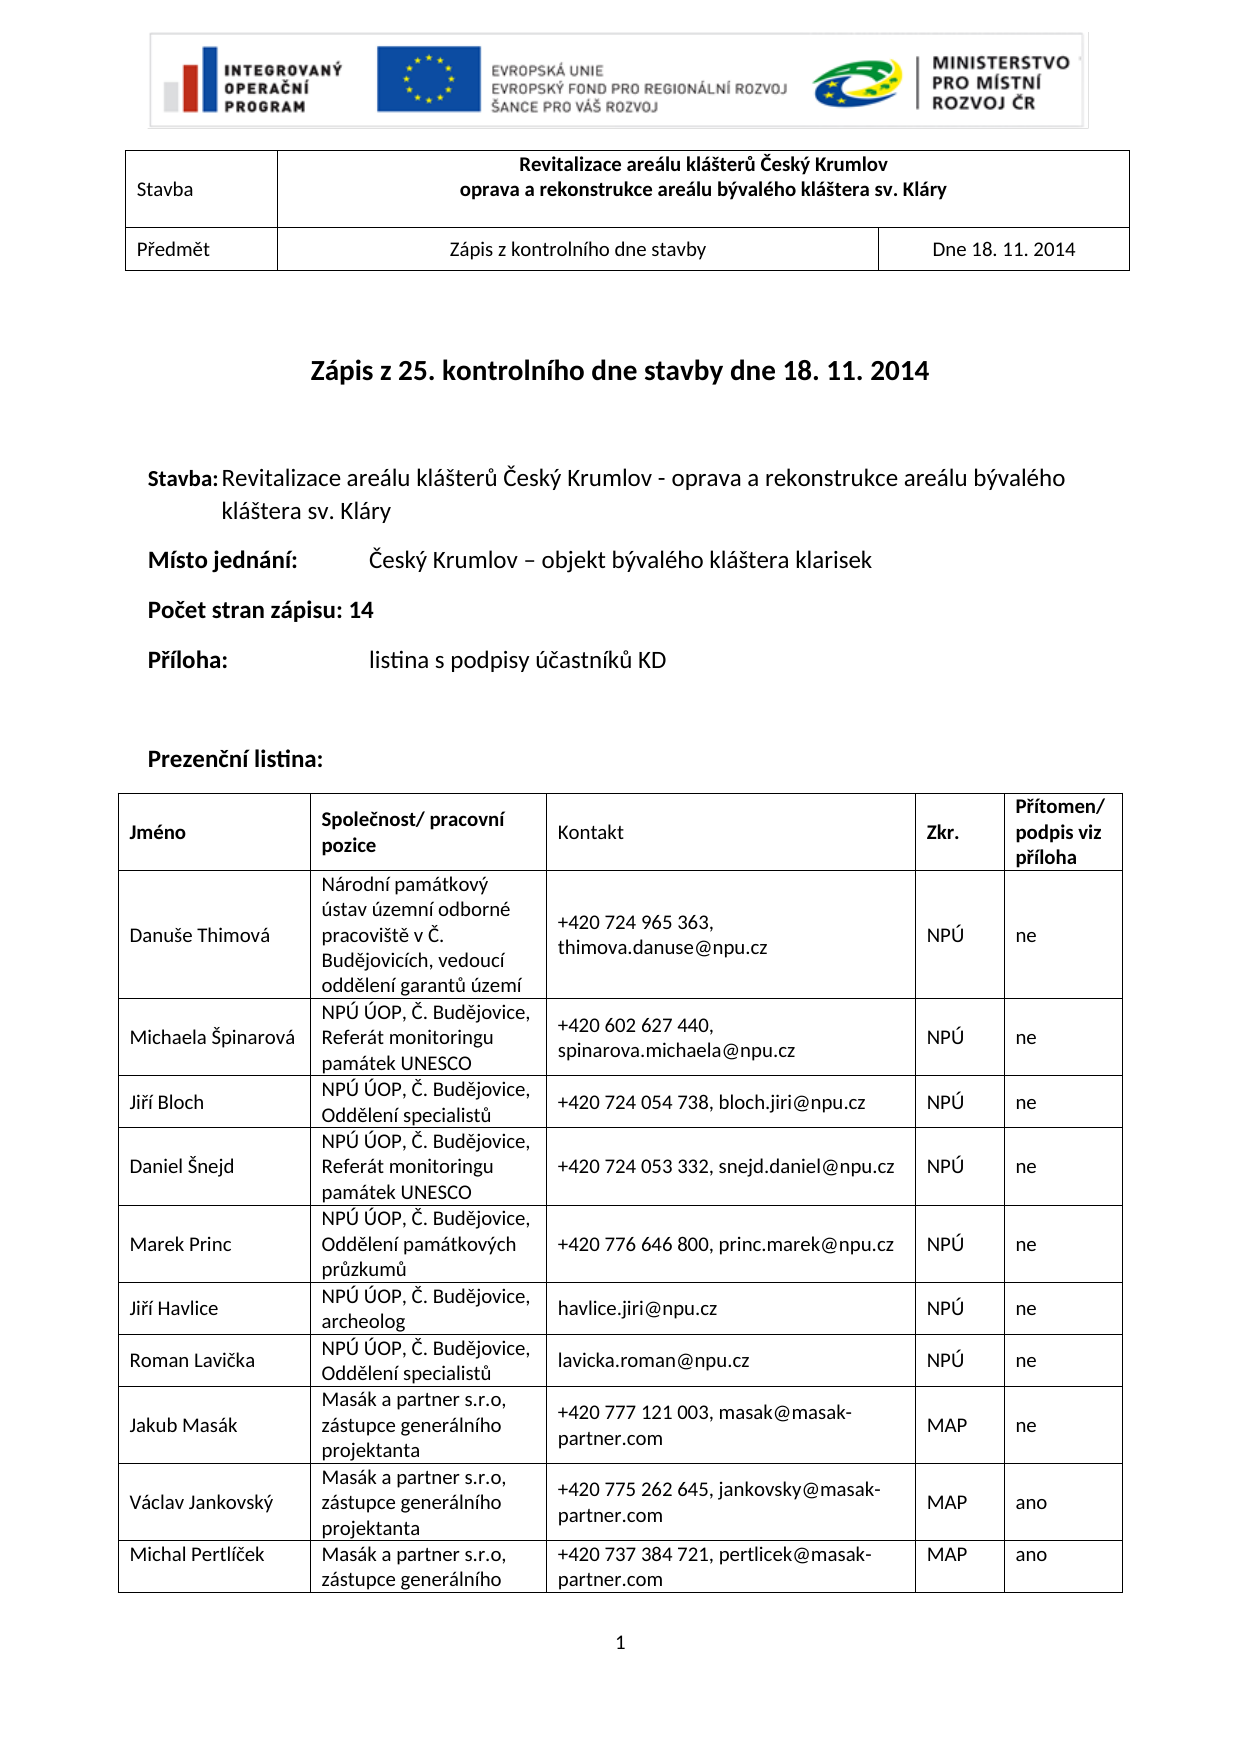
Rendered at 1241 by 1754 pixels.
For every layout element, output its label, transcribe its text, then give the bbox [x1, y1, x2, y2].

table_cell NPÚ ÚOP, Č. Budějovice, Referát monitoringu památek UNESCO [311, 999, 546, 1075]
table_header Přítomen/ podpis viz příloha [1005, 794, 1122, 870]
table_header Společnost/ pracovní pozice [311, 794, 546, 870]
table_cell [547, 1541, 915, 1592]
table_cell NPÚ [916, 1335, 1004, 1386]
table_cell +420 776 646 800, princ.marek@npu.cz [547, 1206, 915, 1282]
text Místo jednání: Český Krumlov – objekt bývalého kláštera klarisek [148, 545, 1093, 575]
table_cell NPÚ [916, 1283, 1004, 1334]
table_cell Michaela Špinarová [119, 999, 310, 1075]
table_cell +420 602 627 440, spinarova.michaela@npu.cz [547, 999, 915, 1075]
table_cell NPÚ ÚOP, Č. Budějovice, Oddělení specialistů [311, 1335, 546, 1386]
text Prezenční listina: [148, 743, 1093, 773]
table_cell Marek Princ [119, 1206, 310, 1282]
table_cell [311, 1541, 546, 1592]
text Stavba: Revitalizace areálu klášterů Český Krumlov - oprava a rekonstrukce areálu bývalého kláštera sv. Kláry [148, 462, 1093, 526]
table_cell NPÚ [916, 871, 1004, 998]
table_cell NPÚ [916, 1076, 1004, 1127]
table_cell Danuše Thimová [119, 871, 310, 998]
table_cell Jiří Havlice [119, 1283, 310, 1334]
table_cell ne [1005, 1076, 1122, 1127]
table_cell +420 724 965 363, thimova.danuse@npu.cz [547, 871, 915, 998]
table_cell ano [1005, 1541, 1122, 1592]
table_cell NPÚ [916, 1128, 1004, 1204]
table_cell Jiří Bloch [119, 1076, 310, 1127]
table_cell NPÚ ÚOP, Č. Budějovice, archeolog [311, 1283, 546, 1334]
table_cell Daniel Šnejd [119, 1128, 310, 1204]
table_cell +420 775 262 645, jankovsky@masak-partner.com [547, 1464, 915, 1540]
table_cell Masák a partner s.r.o, zástupce generálního projektanta [311, 1387, 546, 1463]
table_cell ne [1005, 1335, 1122, 1386]
table_cell ne [1005, 1283, 1122, 1334]
text Počet stran zápisu: 14 [148, 594, 1093, 625]
table_cell Národní památkový ústav územní odborné pracoviště v Č. Budějovicích, vedoucí oddělení garantů území [311, 871, 546, 998]
table_cell MAP [916, 1387, 1004, 1463]
table_cell Václav Jankovský [119, 1464, 310, 1540]
table_cell ne [1005, 1206, 1122, 1282]
table_cell NPÚ [916, 1206, 1004, 1282]
table_header Kontakt [547, 794, 915, 870]
table_cell Michal Pertlíček [119, 1541, 310, 1592]
table_cell ne [1005, 1128, 1122, 1204]
table_cell Jakub Masák [119, 1387, 310, 1463]
table_cell Roman Lavička [119, 1335, 310, 1386]
table_cell +420 777 121 003, masak@masak-partner.com [547, 1387, 915, 1463]
table_cell havlice.jiri@npu.cz [547, 1283, 915, 1334]
table_cell +420 724 053 332, snejd.daniel@npu.cz [547, 1128, 915, 1204]
table_cell ne [1005, 999, 1122, 1075]
table_cell ne [1005, 1387, 1122, 1463]
table_cell NPÚ [916, 999, 1004, 1075]
table_header Jméno [119, 794, 310, 870]
table_cell lavicka.roman@npu.cz [547, 1335, 915, 1386]
table_cell ano [1005, 1464, 1122, 1540]
text Zápis z 25. kontrolního dne stavby dne 18. 11. 2014 [148, 352, 1093, 388]
table_header Zkr. [916, 794, 1004, 870]
table_cell NPÚ ÚOP, Č. Budějovice, Referát monitoringu památek UNESCO [311, 1128, 546, 1204]
table_cell MAP [916, 1541, 1004, 1592]
table_cell +420 724 054 738, bloch.jiri@npu.cz [547, 1076, 915, 1127]
picture [147, 32, 1090, 130]
table_cell NPÚ ÚOP, Č. Budějovice, Oddělení památkových průzkumů [311, 1206, 546, 1282]
table_cell ne [1005, 871, 1122, 998]
table_cell NPÚ ÚOP, Č. Budějovice, Oddělení specialistů [311, 1076, 546, 1127]
table_cell MAP [916, 1464, 1004, 1540]
text Příloha: listina s podpisy účastníků KD [148, 644, 1093, 674]
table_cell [311, 1464, 546, 1540]
